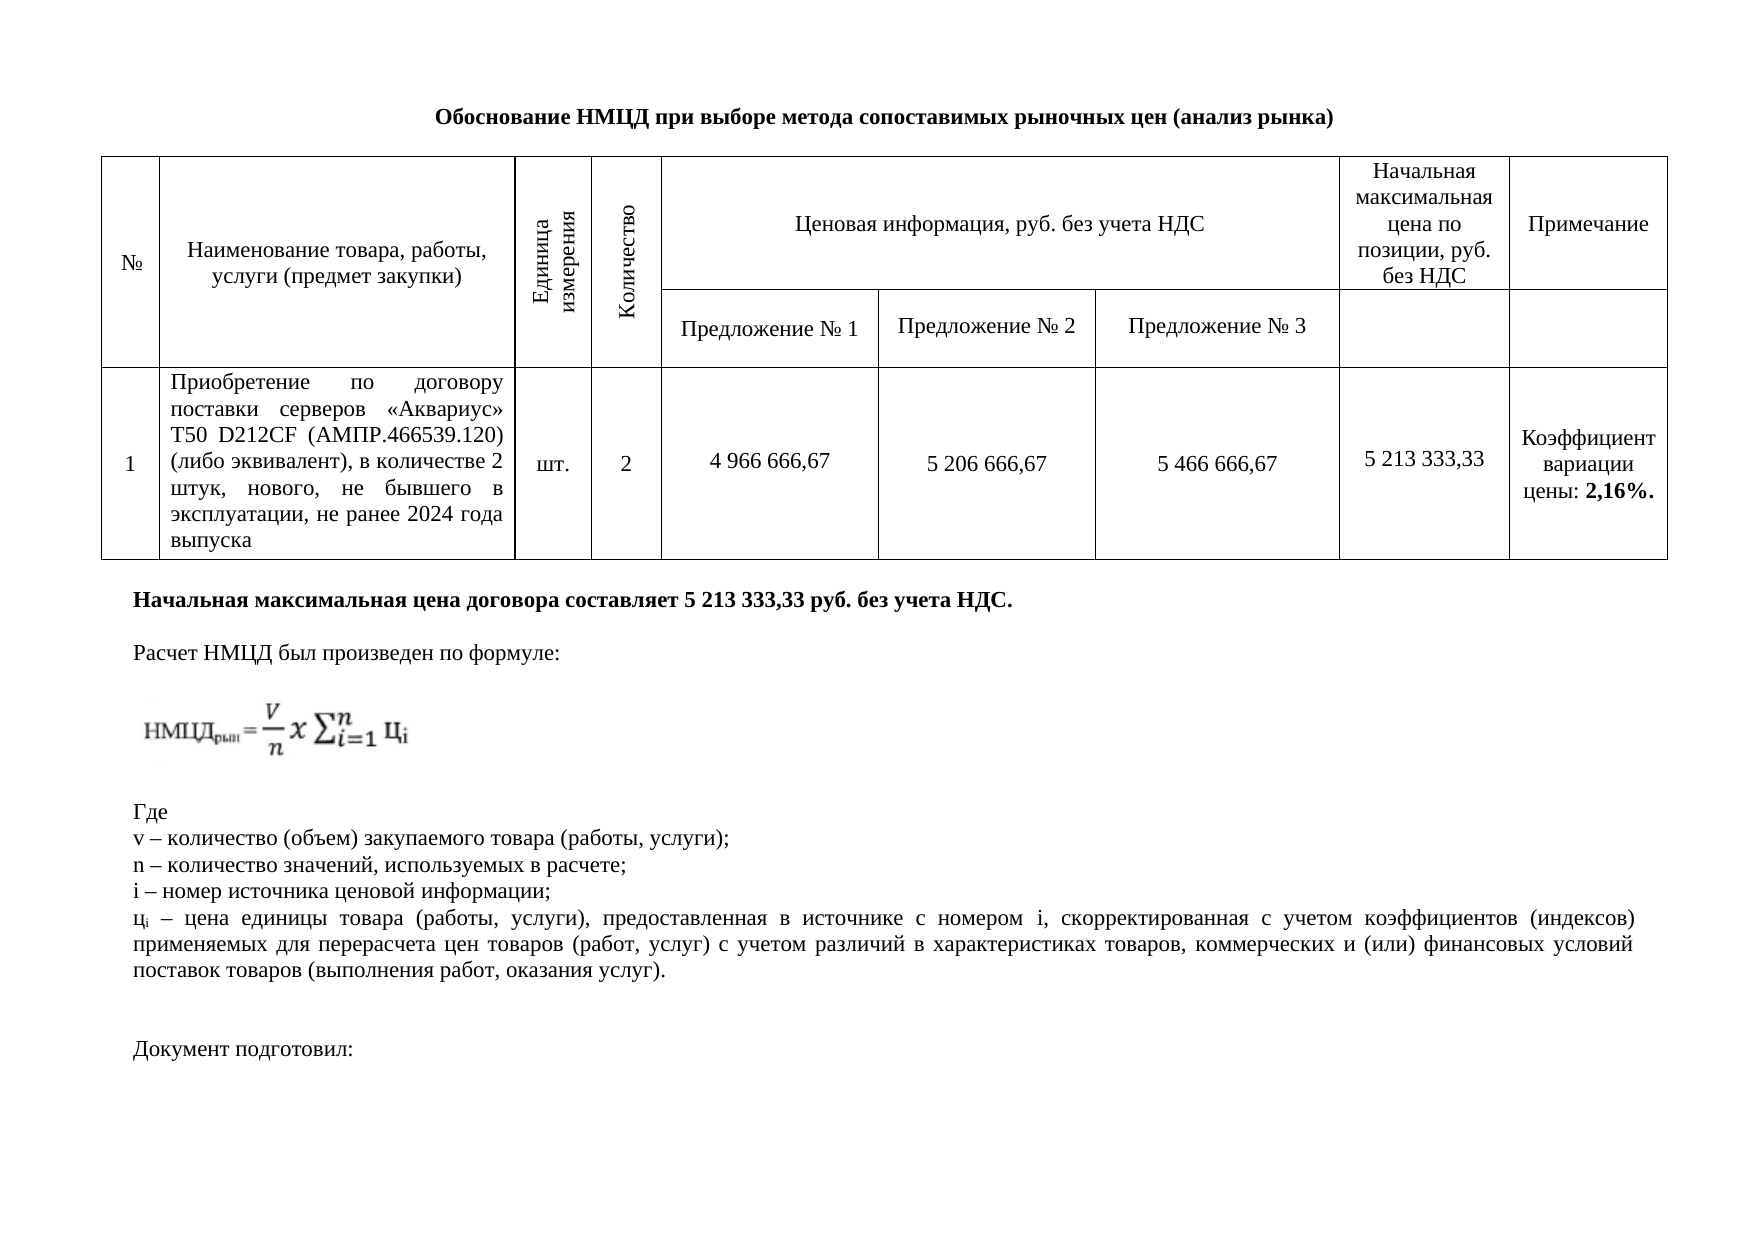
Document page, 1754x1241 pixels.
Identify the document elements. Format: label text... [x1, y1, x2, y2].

table_header Примечание [1510, 157, 1667, 289]
text v – количество (объем) закупаемого товара (работы, услуги); [133, 824, 1636, 851]
text n – количество значений, используемых в расчете; [133, 851, 1636, 877]
table_header № [102, 157, 159, 367]
table_cell Приобретение по договору поставки серверов «Аквариус» T50 D212CF (АМПР.466539.120) (либо эквивалент), в количестве 2 штук, нового, не бывшего в эксплуатации, не ранее 2024 года выпуска [160, 368, 514, 559]
text Начальная максимальная цена договора составляет 5 213 333,33 руб. без учета НДС. [133, 586, 1636, 613]
table_cell 5 206 666,67 [879, 368, 1095, 559]
text Расчет НМЦД был произведен по формуле: [133, 639, 1636, 666]
table_cell 1 [102, 368, 159, 559]
table_cell Предложение № 3 [1096, 290, 1339, 367]
table_header Наименование товара, работы, услуги (предмет закупки) [160, 157, 514, 367]
table_cell Предложение № 2 [879, 290, 1095, 367]
table_cell 4 966 666,67 [662, 368, 878, 559]
table_cell Коэффициент вариации цены: 2,16%. [1510, 368, 1667, 559]
text Где [133, 798, 1636, 824]
table_header Ценовая информация, руб. без учета НДС [662, 157, 1339, 289]
table_header Начальная максимальная цена по позиции, руб. без НДС [1340, 157, 1509, 289]
picture [132, 691, 422, 772]
table_header Количество [592, 157, 661, 367]
table_cell 2 [592, 368, 661, 559]
table_cell [1340, 290, 1509, 367]
table_cell Предложение № 1 [662, 290, 878, 367]
text Документ подготовил: [133, 1035, 1636, 1062]
table_cell шт. [516, 368, 591, 559]
table_cell 5 213 333,33 [1340, 368, 1509, 559]
text Обоснование НМЦД при выборе метода сопоставимых рыночных цен (анализ рынка) [133, 103, 1636, 129]
table_header Единица измерения [516, 157, 591, 367]
text i – номер источника ценовой информации; [133, 877, 1636, 903]
text цi – цена единицы товара (работы, услуги), предоставленная в источнике с номером i, скорректированная с учетом коэффициентов (индексов) применяемых для перерасчета цен товаров (работ, услуг) с учетом различий в характеристиках товаров, коммерческих и (или) финансовых условий поставок товаров (выполнения работ, оказания услуг). [133, 903, 1636, 983]
table_cell 5 466 666,67 [1096, 368, 1339, 559]
table_cell [1510, 290, 1667, 367]
